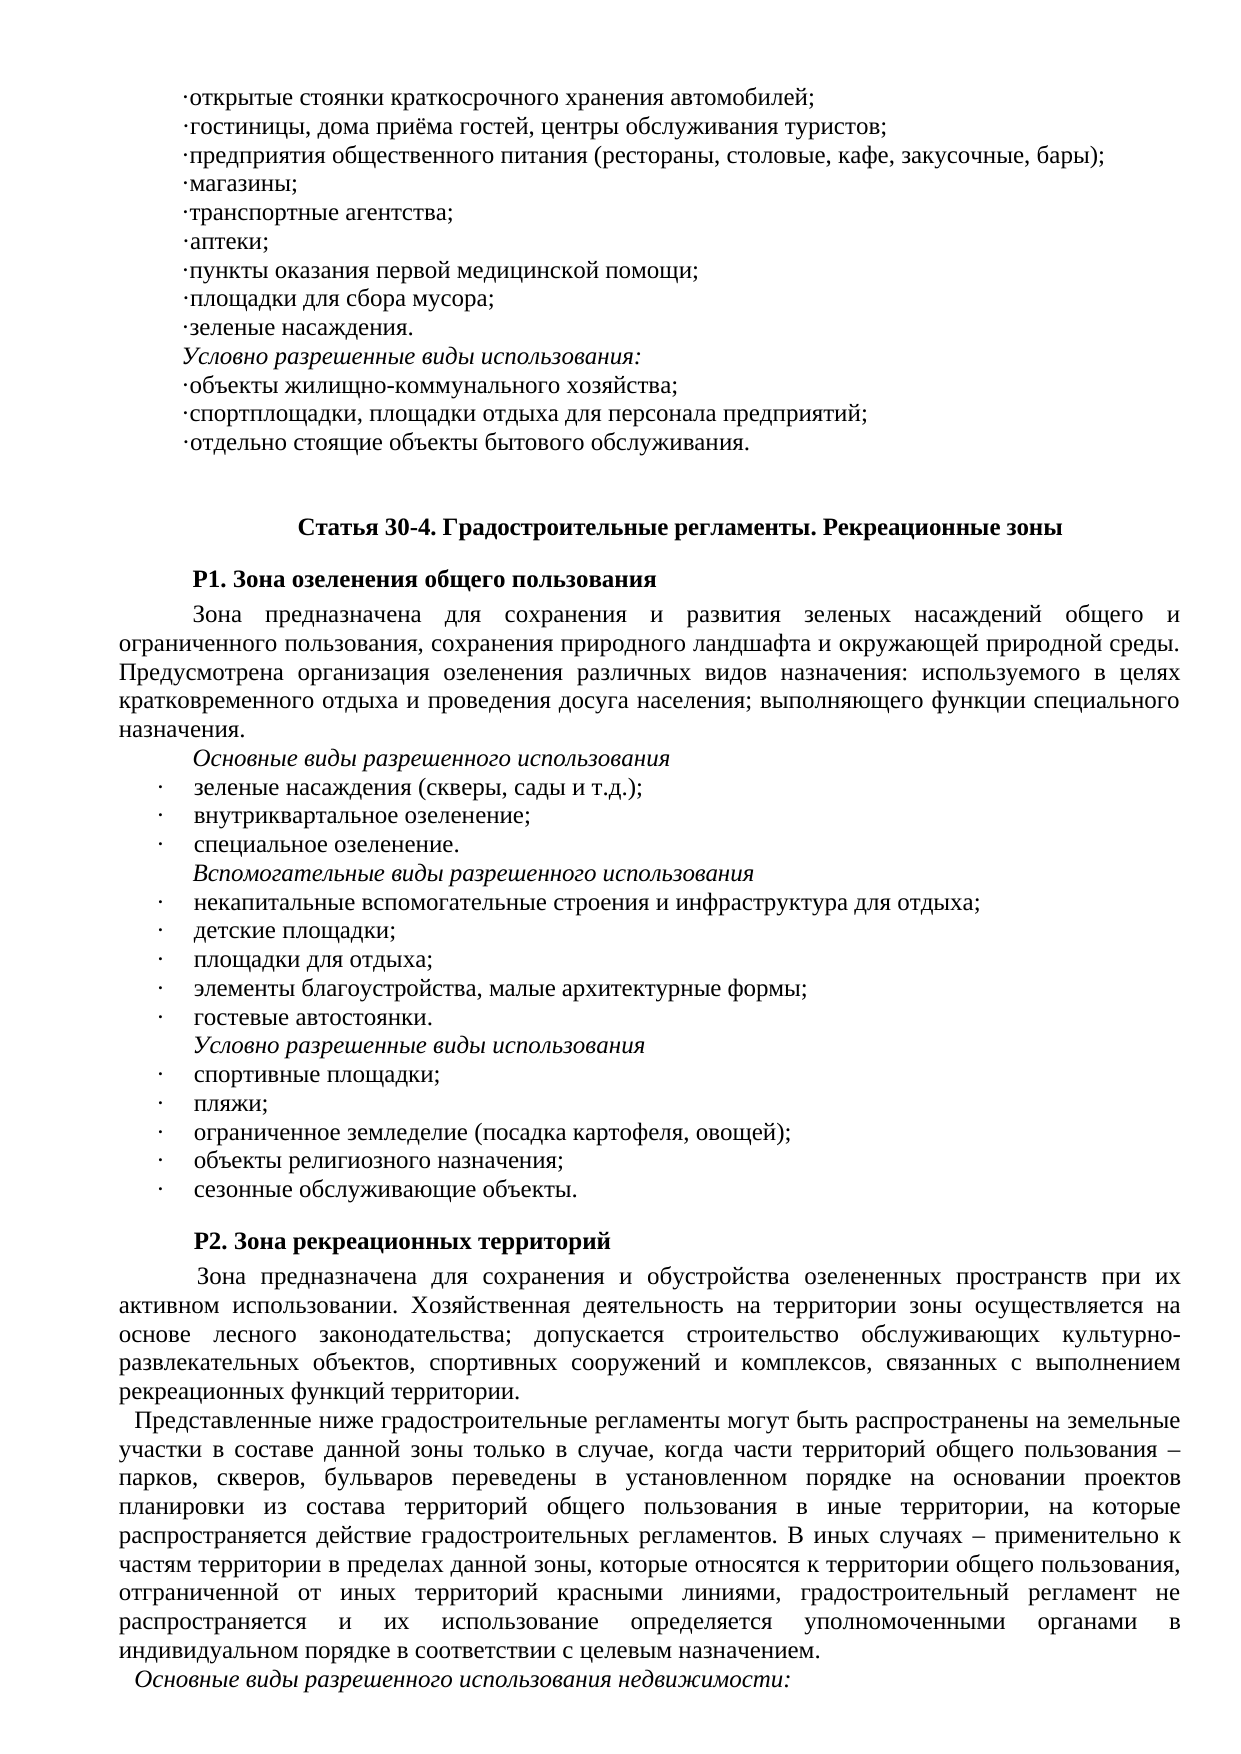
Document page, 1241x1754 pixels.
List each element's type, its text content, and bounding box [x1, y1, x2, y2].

text Статья 30-4. Градостроительные регламенты. Рекреационные зоны [297, 512, 1182, 540]
text Основные виды разрешенного использования недвижимости: [118, 1664, 1182, 1692]
text · специальное озеленение. [156, 829, 1182, 858]
text · внутриквартальное озеленение; [156, 800, 1182, 829]
text Р1. Зона озеленения общего пользования [192, 564, 1182, 593]
text ·транспортные агентства; [181, 197, 1182, 226]
text ·спортплощадки, площадки отдыха для персонала предприятий; [181, 398, 1182, 427]
text · сезонные обслуживающие объекты. [156, 1174, 1182, 1203]
text Условно разрешенные виды использования: [181, 341, 1182, 370]
text ·зеленые насаждения. [181, 312, 1182, 341]
text Условно разрешенные виды использования [192, 1030, 1182, 1059]
text · спортивные площадки; [156, 1059, 1182, 1088]
text ·гостиницы, дома приёма гостей, центры обслуживания туристов; [182, 111, 1182, 140]
text · зеленые насаждения (скверы, сады и т.д.); [156, 772, 1182, 800]
text Представленные ниже градостроительные регламенты могут быть распространены на земельные участки в составе данной зоны только в случае, когда части территорий общего пользования – парков, скверов, бульваров переведены в установленном порядке на основании проектов планировки из состава территорий общего пользования в иные территории, на которые распространяется действие градостроительных регламентов. В иных случаях – применительно к частям территории в пределах данной зоны, которые относятся к территории общего пользования, отграниченной от иных территорий красными линиями, градостроительный регламент не распространяется и их использование определяется уполномоченными органами в индивидуальном порядке в соответствии с целевым назначением. [118, 1405, 1182, 1664]
text · элементы благоустройства, малые архитектурные формы; [156, 973, 1182, 1002]
text Вспомогательные виды разрешенного использования [192, 858, 1182, 887]
text ·площадки для сбора мусора; [182, 283, 1182, 312]
text ·магазины; [181, 168, 1182, 197]
text ·предприятия общественного питания (рестораны, столовые, кафе, закусочные, бары); [181, 140, 1182, 168]
text ·объекты жилищно-коммунального хозяйства; [181, 370, 1182, 398]
text Зона предназначена для сохранения и развития зеленых насаждений общего и ограниченного пользования, сохранения природного ландшафта и окружающей природной среды. Предусмотрена организация озеленения различных видов назначения: используемого в целях кратковременного отдыха и проведения досуга населения; выполняющего функции специального назначения. [118, 599, 1181, 743]
text Основные виды разрешенного использования [192, 743, 1182, 772]
text · детские площадки; [156, 915, 1182, 944]
text · ограниченное земледелие (посадка картофеля, овощей); [156, 1117, 1182, 1145]
text · некапитальные вспомогательные строения и инфраструктура для отдыха; [156, 887, 1182, 915]
text ·открытые стоянки краткосрочного хранения автомобилей; [181, 82, 1182, 111]
text · пляжи; [156, 1088, 1182, 1117]
text · объекты религиозного назначения; [156, 1145, 1182, 1174]
text Р2. Зона рекреационных территорий [193, 1226, 1182, 1255]
text ·аптеки; [182, 226, 1182, 255]
text ·пункты оказания первой медицинской помощи; [181, 255, 1182, 283]
text · площадки для отдыха; [156, 944, 1182, 973]
text · гостевые автостоянки. [156, 1002, 1182, 1030]
text Зона предназначена для сохранения и обустройства озелененных пространств при их активном использовании. Хозяйственная деятельность на территории зоны осуществляется на основе лесного законодательства; допускается строительство обслуживающих культурно-развлекательных объектов, спортивных сооружений и комплексов, связанных с выполнением рекреационных функций территории. [118, 1261, 1182, 1405]
text ·отдельно стоящие объекты бытового обслуживания. [182, 427, 1182, 456]
